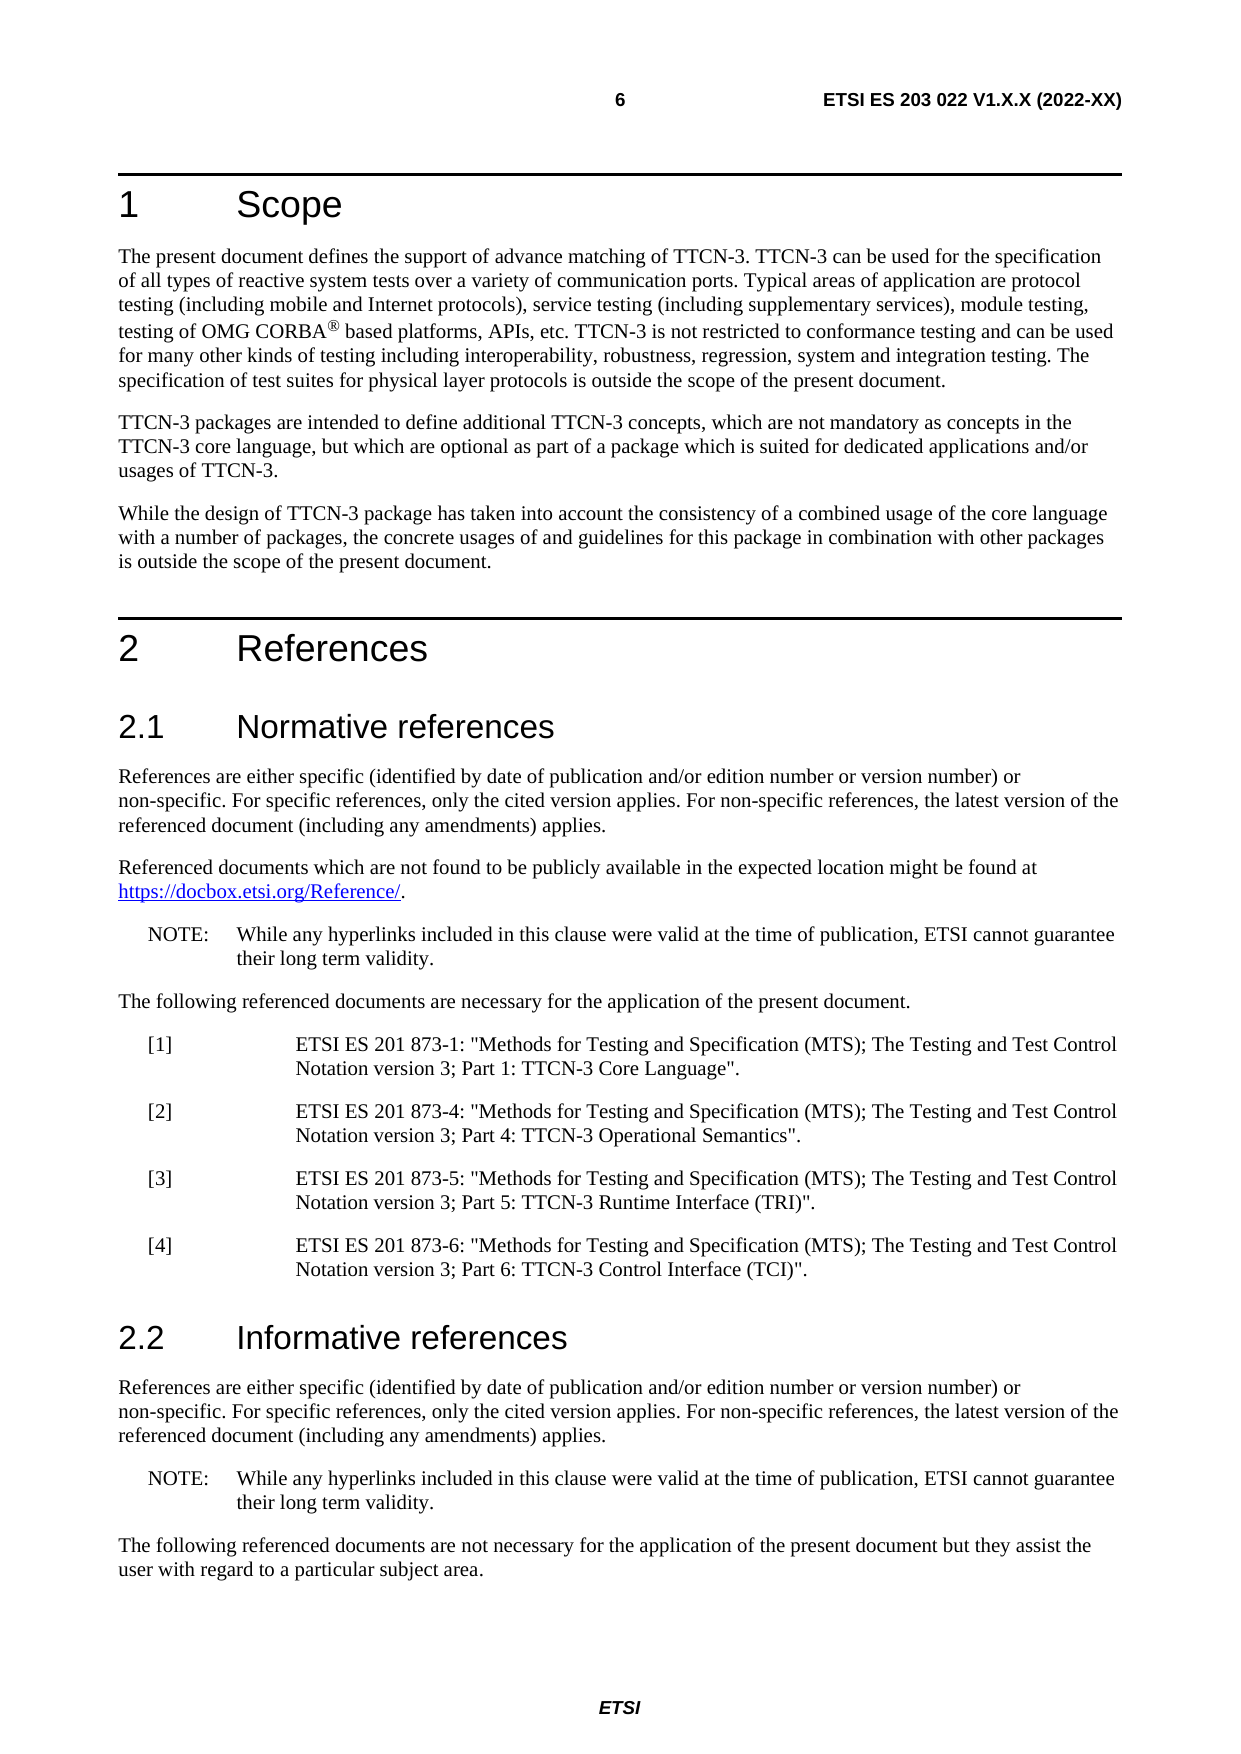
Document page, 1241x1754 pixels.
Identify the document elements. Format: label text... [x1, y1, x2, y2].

text NOTE: While any hyperlinks included in this clause were valid at the time of publication, ETSI cannot guarantee their long term validity. [148, 1466, 1122, 1514]
text [2] ETSI ES 201 873-4: "Methods for Testing and Specification (MTS); The Testing and Test Control Notation version 3; Part 4: TTCN-3 Operational Semantics". [148, 1099, 1122, 1147]
text References are either specific (identified by date of publication and/or edition number or version number) or non-specific. For specific references, only the cited version applies. For non-specific references, the latest version of the referenced document (including any amendments) applies. [118, 1375, 1122, 1447]
text [3] ETSI ES 201 873-5: "Methods for Testing and Specification (MTS); The Testing and Test Control Notation version 3; Part 5: TTCN-3 Runtime Interface (TRI)". [148, 1166, 1122, 1214]
subtitle 2.1 Normative references [118, 707, 1122, 746]
text References are either specific (identified by date of publication and/or edition number or version number) or non-specific. For specific references, only the cited version applies. For non-specific references, the latest version of the referenced document (including any amendments) applies. [118, 764, 1122, 837]
subtitle 2.2 Informative references [118, 1318, 1122, 1357]
subtitle 2 References [118, 620, 1122, 670]
text The present document defines the support of advance matching of TTCN-3. TTCN-3 can be used for the specification of all types of reactive system tests over a variety of communication ports. Typical areas of application are protocol testing (including mobile and Internet protocols), service testing (including supplementary services), module testing, testing of OMG CORBA® based platforms, APIs, etc. TTCN-3 is not restricted to conformance testing and can be used for many other kinds of testing including interoperability, robustness, regression, system and integration testing. The specification of test suites for physical layer protocols is outside the scope of the present document. [118, 244, 1122, 392]
text TTCN-3 packages are intended to define additional TTCN-3 concepts, which are not mandatory as concepts in the TTCN-3 core language, but which are optional as part of a package which is suited for dedicated applications and/or usages of TTCN-3. [118, 410, 1122, 482]
text [1] ETSI ES 201 873-1: "Methods for Testing and Specification (MTS); The Testing and Test Control Notation version 3; Part 1: TTCN-3 Core Language". [148, 1032, 1122, 1080]
text [4] ETSI ES 201 873-6: "Methods for Testing and Specification (MTS); The Testing and Test Control Notation version 3; Part 6: TTCN-3 Control Interface (TCI)". [148, 1232, 1122, 1281]
text NOTE: While any hyperlinks included in this clause were valid at the time of publication, ETSI cannot guarantee their long term validity. [148, 922, 1122, 970]
text The following referenced documents are necessary for the application of the present document. [118, 989, 1122, 1013]
subtitle 1 Scope [118, 176, 1122, 225]
text Referenced documents which are not found to be publicly available in the expected location might be found at https://docbox.etsi.org/Reference/. [118, 855, 1122, 903]
text The following referenced documents are not necessary for the application of the present document but they assist the user with regard to a particular subject area. [118, 1533, 1122, 1581]
text While the design of TTCN-3 package has taken into account the consistency of a combined usage of the core language with a number of packages, the concrete usages of and guidelines for this package in combination with other packages is outside the scope of the present document. [118, 501, 1122, 573]
